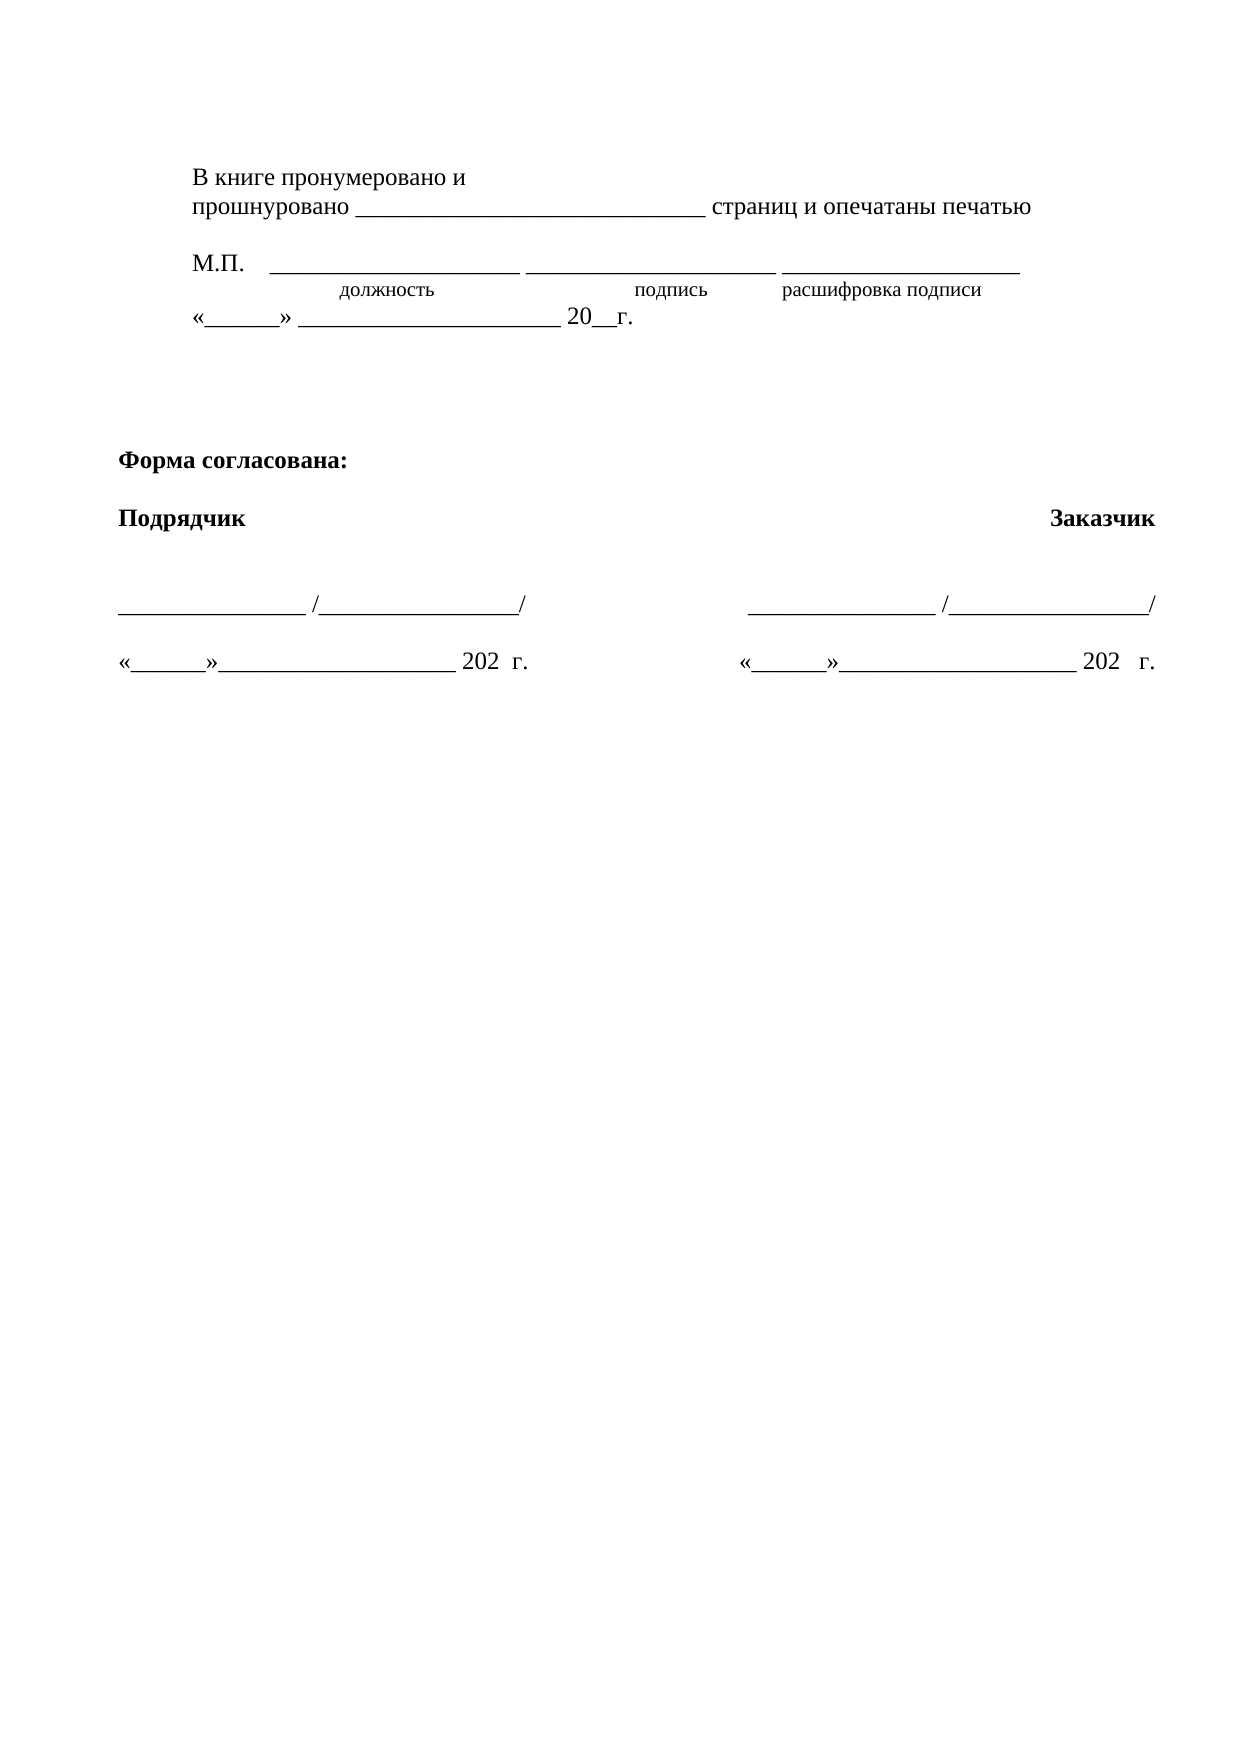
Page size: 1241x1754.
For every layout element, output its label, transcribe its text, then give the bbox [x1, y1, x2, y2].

table_header Заказчик _______________ /________________/ «______»___________________ 202 г. [635, 503, 1167, 675]
text должность подпись расшифровка подписи [266, 277, 1152, 301]
text «______» _____________________ 20__г. [118, 301, 1152, 330]
text Форма согласована: [118, 445, 1152, 474]
text прошнуровано ____________________________ страниц и опечатаны печатью [118, 191, 1152, 220]
text В книге пронумеровано и [118, 162, 1152, 191]
table_header Подрядчик _______________ /________________/ «______»___________________ 202 г. [107, 503, 635, 675]
text М.П. ____________________ ____________________ ___________________ [118, 248, 1152, 277]
